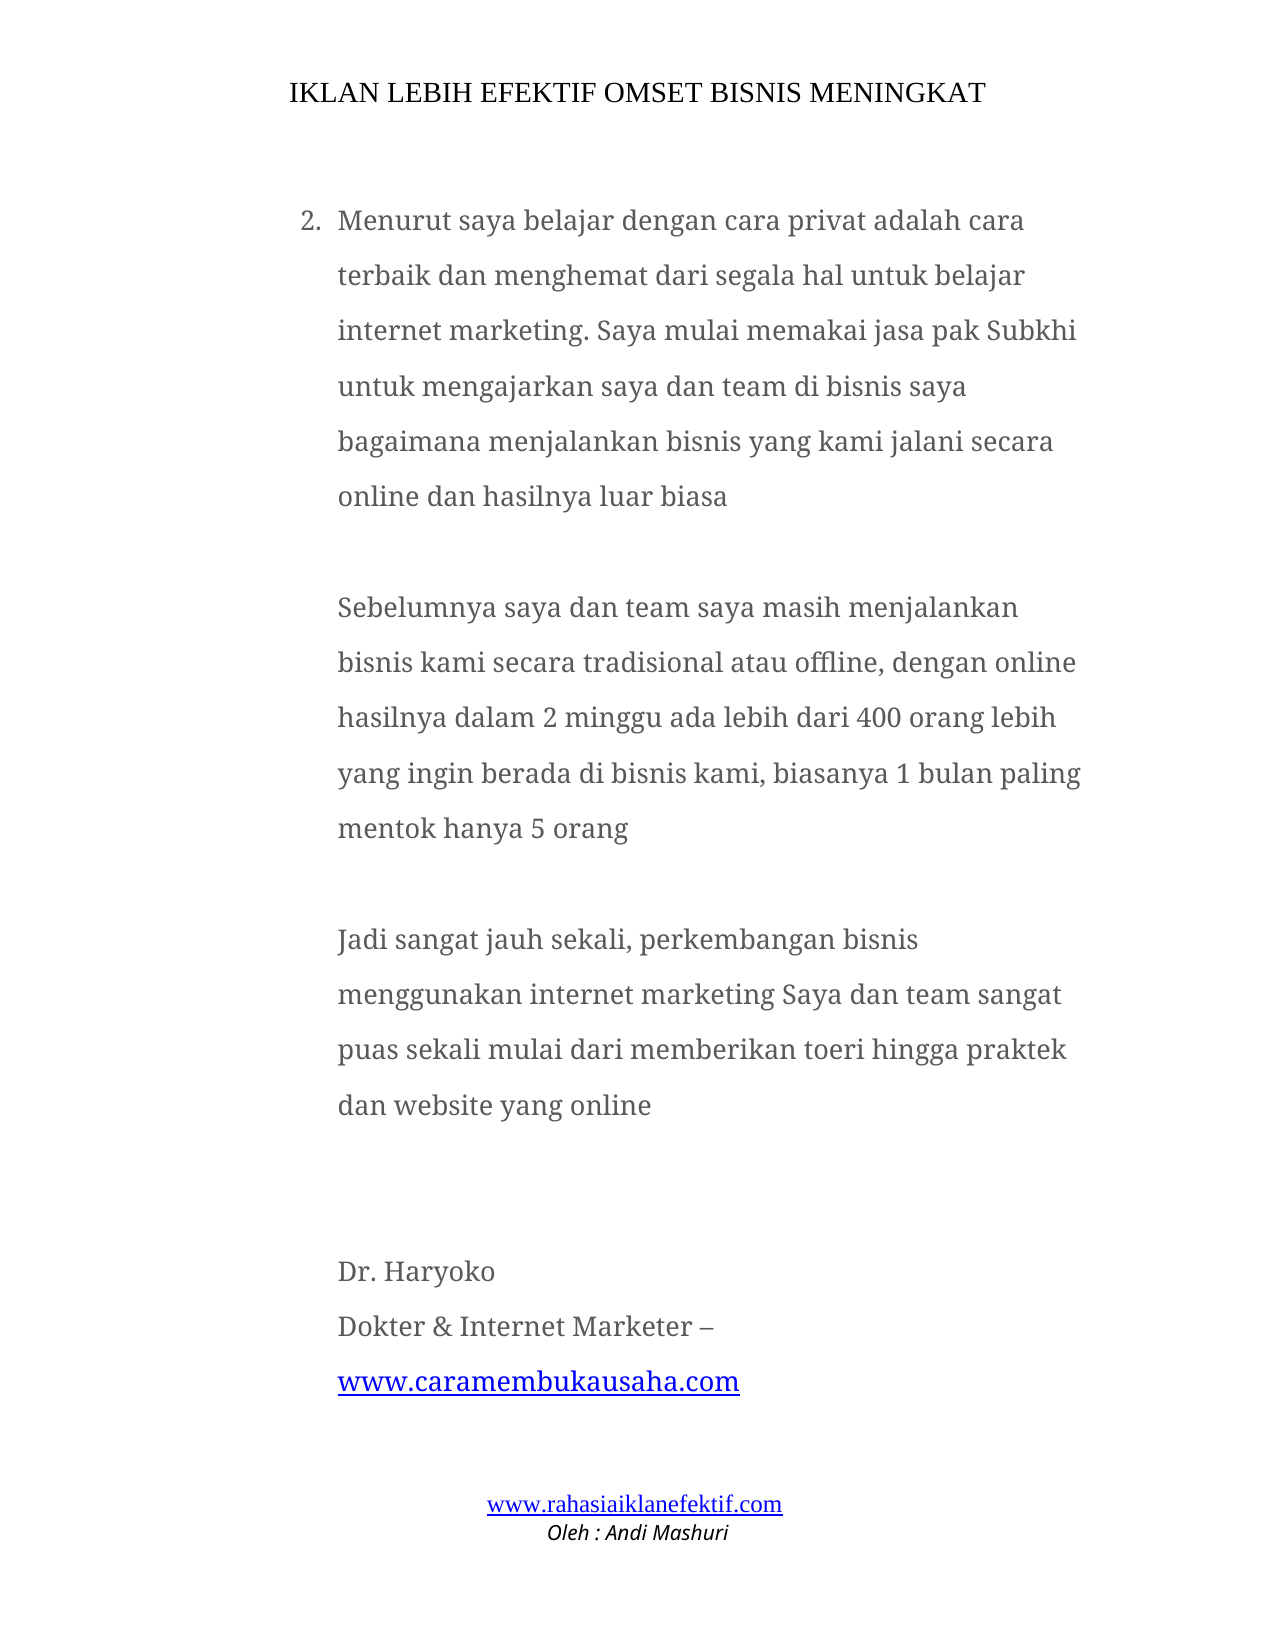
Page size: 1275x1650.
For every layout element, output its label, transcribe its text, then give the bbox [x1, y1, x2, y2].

text Dr. Haryoko [337, 1252, 1087, 1289]
list Menurut saya belajar dengan cara privat adalah cara terbaik dan menghemat dari segala hal untuk belajar internet marketing. Saya mulai memakai jasa pak Subkhi untuk mengajarkan saya dan team di bisnis saya bagaimana menjalankan bisnis yang kami jalani secara online dan hasilnya luar biasa Sebelumnya saya dan team saya masih menjalankan bisnis kami secara tradisional atau offline, dengan online hasilnya dalam 2 minggu ada lebih dari 400 orang lebih yang ingin berada di bisnis kami, biasanya 1 bulan paling mentok hanya 5 orang Jadi sangat jauh sekali, perkembangan bisnis menggunakan internet marketing Saya dan team sangat puas sekali mulai dari memberikan toeri hingga praktek dan website yang online [300, 201, 1087, 1123]
text Dokter & Internet Marketer – www.caramembukausaha.com [337, 1307, 1087, 1399]
